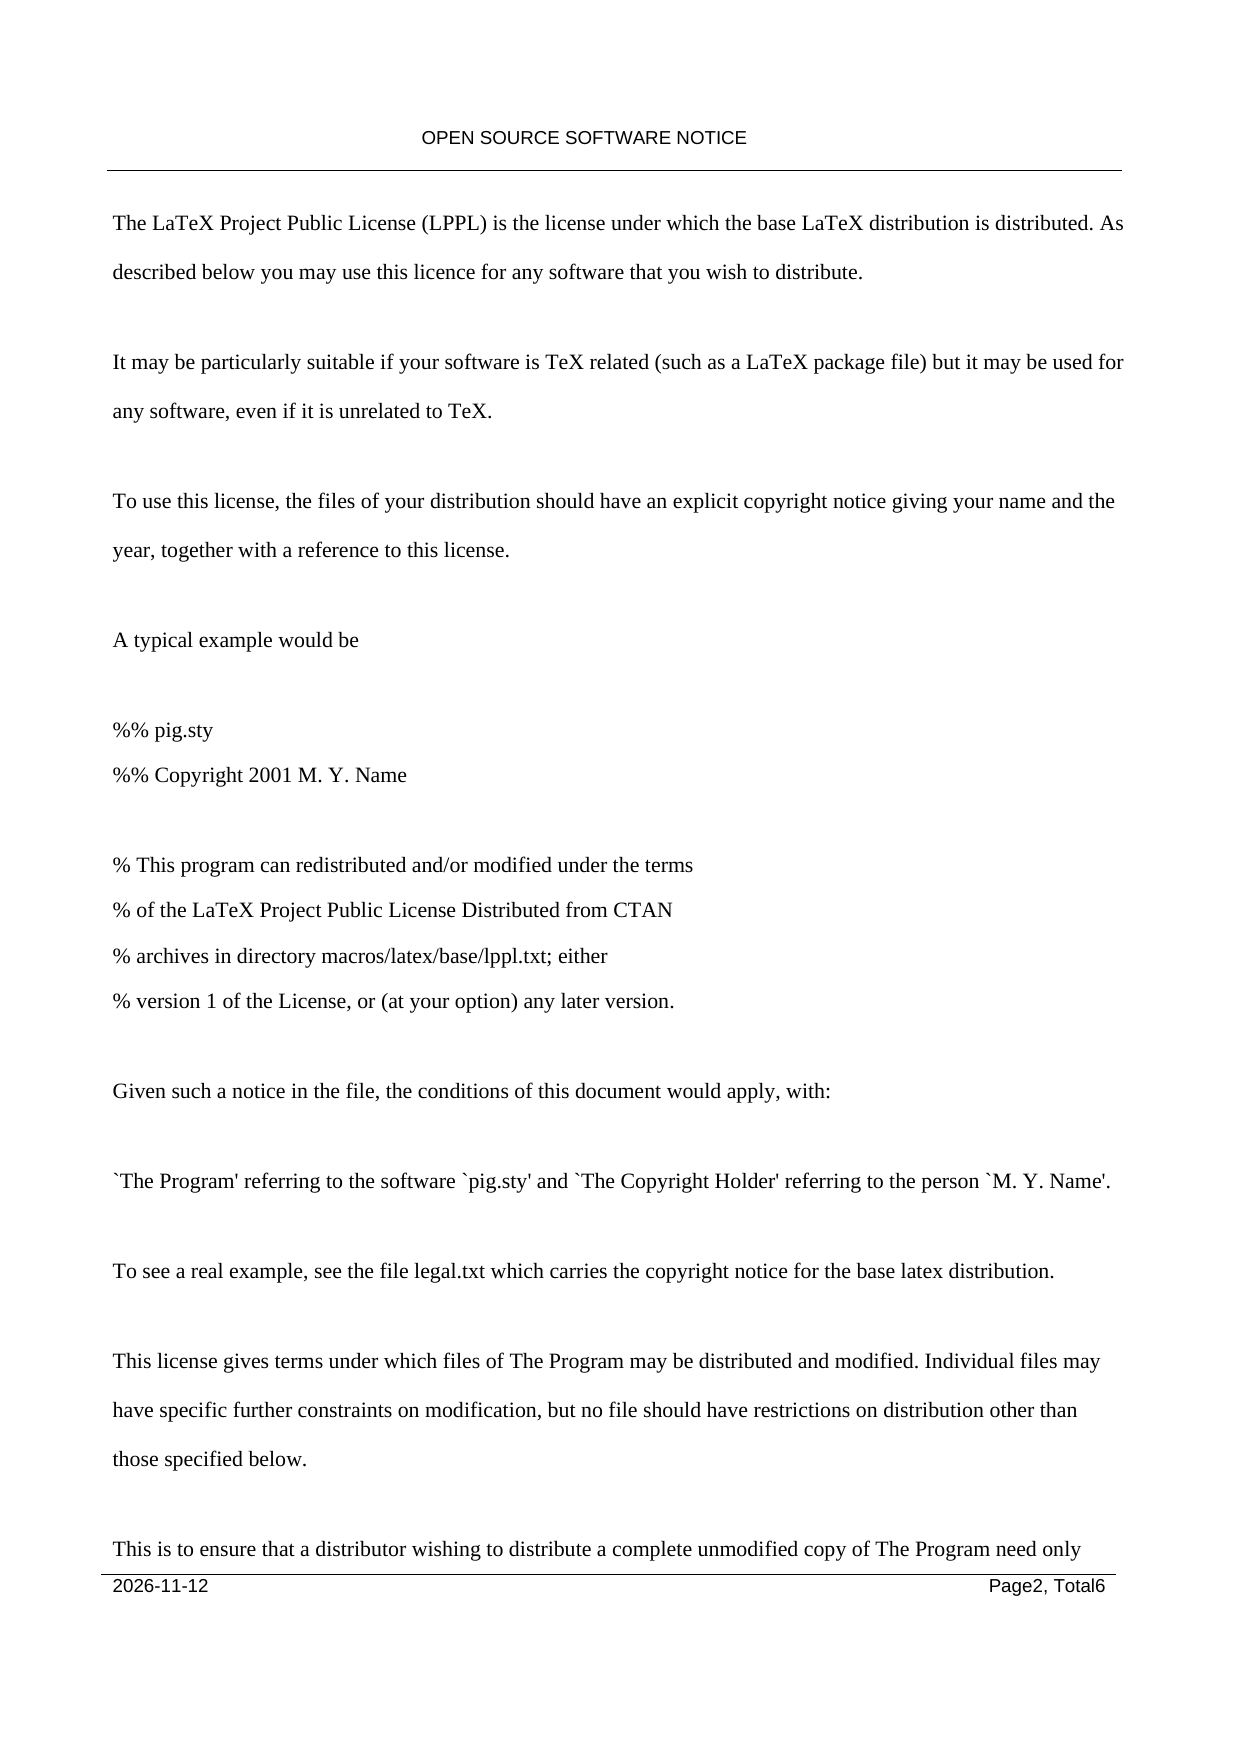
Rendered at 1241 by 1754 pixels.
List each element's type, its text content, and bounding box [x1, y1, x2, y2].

text To use this license, the files of your distribution should have an explicit copyright notice giving your name and the year, together with a reference to this license. [112, 484, 1128, 566]
text Given such a notice in the file, the conditions of this document would apply, with: [112, 1074, 1128, 1107]
text It may be particularly suitable if your software is TeX related (such as a LaTeX package file) but it may be used for any software, even if it is unrelated to TeX. [112, 345, 1128, 427]
text % version 1 of the License, or (at your option) any later version. [112, 984, 1128, 1017]
text % of the LaTeX Project Public License Distributed from CTAN [112, 894, 1128, 926]
text %% Copyright 2001 M. Y. Name [112, 758, 1128, 791]
text `The Program' referring to the software `pig.sty' and `The Copyright Holder' referring to the person `M. Y. Name'. [112, 1164, 1128, 1197]
text % archives in directory macros/latex/base/lppl.txt; either [112, 939, 1128, 971]
text A typical example would be [112, 623, 1128, 656]
text %% pig.sty [112, 713, 1128, 746]
text This license gives terms under which files of The Program may be distributed and modified. Individual files may have specific further constraints on modification, but no file should have restrictions on distribution other than those specified below. [112, 1345, 1128, 1475]
text The LaTeX Project Public License (LPPL) is the license under which the base LaTeX distribution is distributed. As described below you may use this licence for any software that you wish to distribute. [112, 206, 1128, 288]
text To see a real example, see the file legal.txt which carries the copyright notice for the base latex distribution. [112, 1255, 1128, 1287]
text % This program can redistributed and/or modified under the terms [112, 849, 1128, 881]
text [112, 1533, 1128, 1565]
